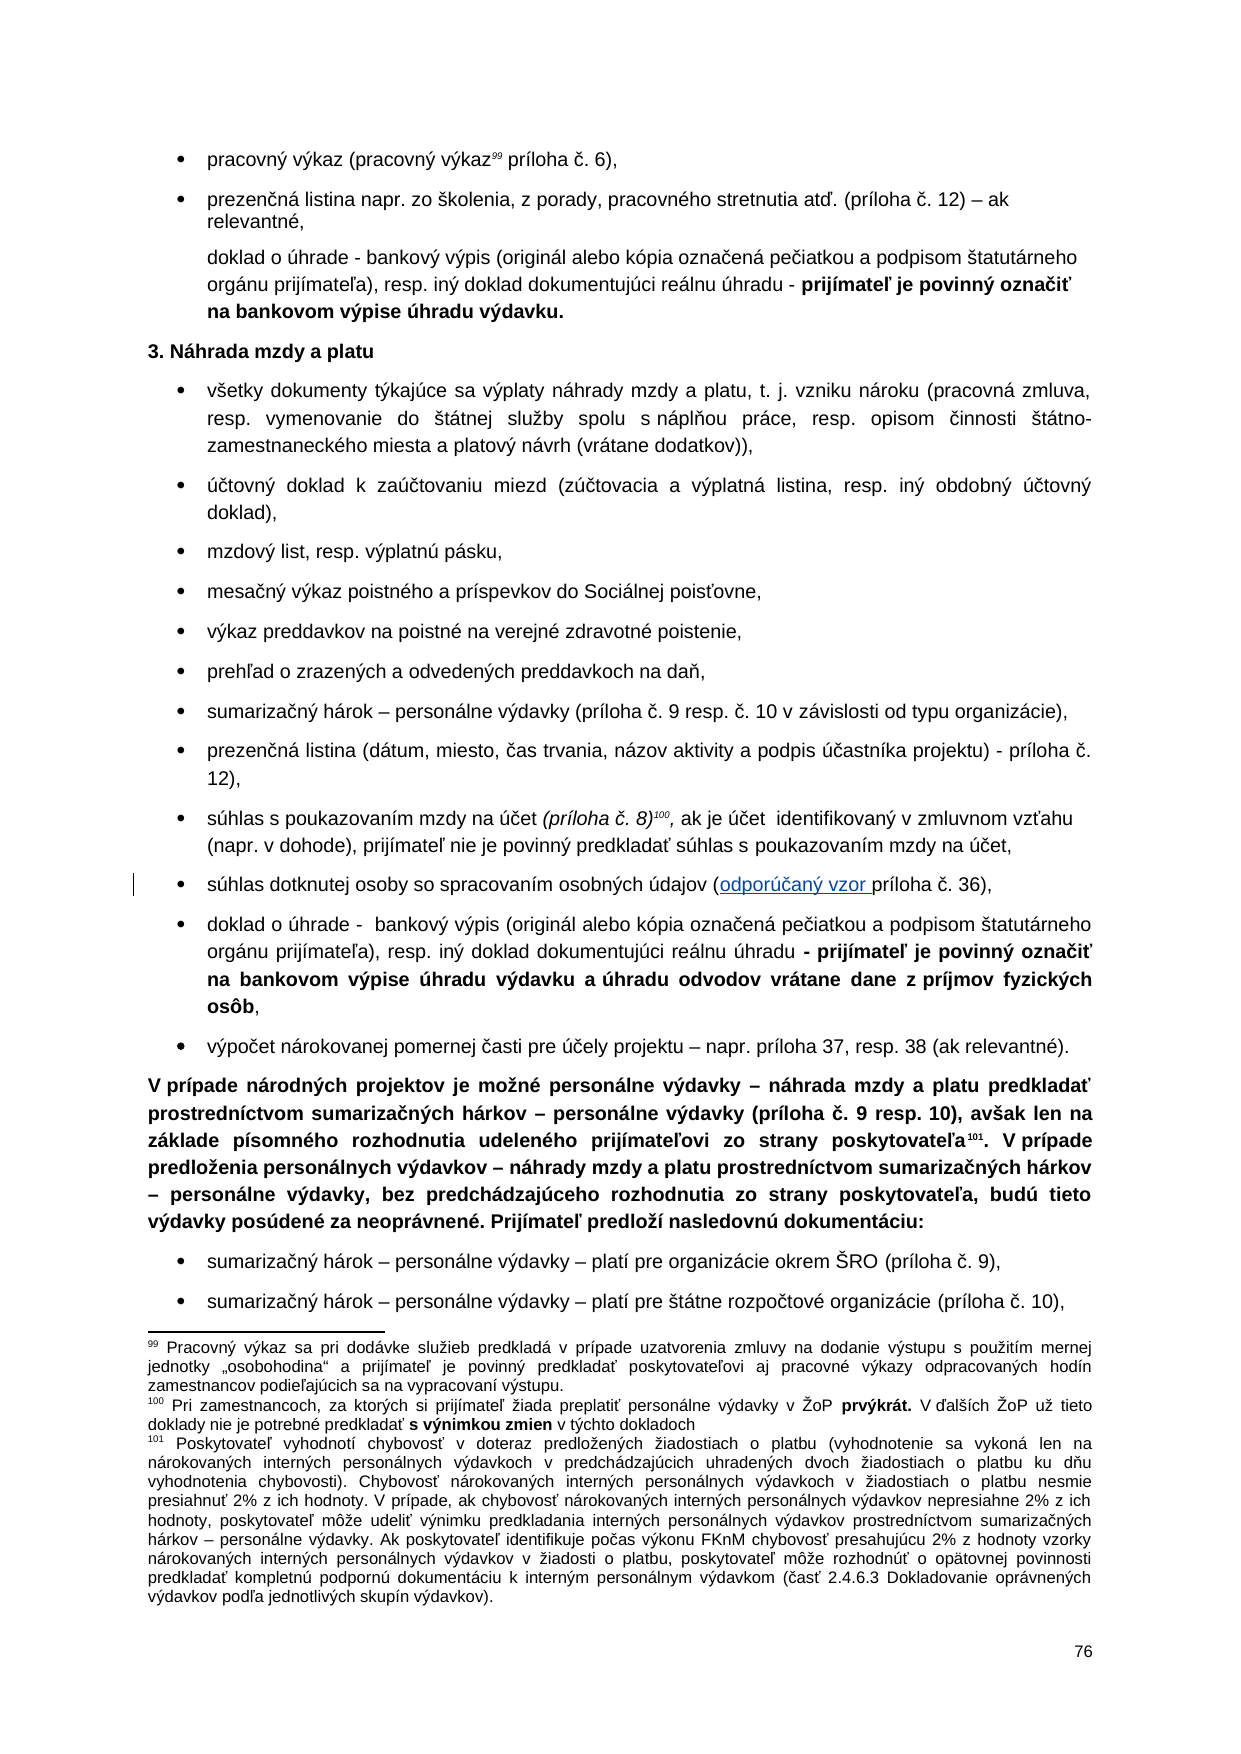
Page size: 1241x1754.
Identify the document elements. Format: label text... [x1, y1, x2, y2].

text sumarizačný hárok – personálne výdavky – platí pre štátne rozpočtové organizácie (príloha č. 10), [177, 1290, 1092, 1312]
list prehľad o zrazených a odvedených preddavkoch na daň, [177, 660, 1092, 683]
list výkaz preddavkov na poistné na verejné zdravotné poistenie, [177, 620, 1092, 643]
list doklad o úhrade - bankový výpis (originál alebo kópia označená pečiatkou a podpisom štatutárneho orgánu prijímateľa), resp. iný doklad dokumentujúci reálnu úhradu - prijímateľ je povinný označiť na bankovom výpise úhradu výdavku. [207, 246, 1092, 323]
list všetky dokumenty týkajúce sa výplaty náhrady mzdy a platu, t. j. vzniku nároku (pracovná zmluva, resp. vymenovanie do štátnej služby spolu s náplňou práce, resp. opisom činnosti štátno-zamestnaneckého miesta a platový návrh (vrátane dodatkov)), [177, 379, 1092, 456]
text prezenčná listina napr. zo školenia, z porady, pracovného stretnutia atď. (príloha č. 12) – ak relevantné, [177, 187, 1092, 233]
list mesačný výkaz poistného a príspevkov do Sociálnej poisťovne, [177, 580, 1092, 603]
list prezenčná listina (dátum, miesto, čas trvania, názov aktivity a podpis účastníka projektu) - príloha č. 12), [177, 739, 1092, 789]
list V prípade národných projektov je možné personálne výdavky – náhrada mzdy a platu predkladať prostredníctvom sumarizačných hárkov – personálne výdavky (príloha č. 9 resp. 10), avšak len na základe písomného rozhodnutia udeleného prijímateľovi zo strany poskytovateľa. V prípade predloženia personálnych výdavkov – náhrady mzdy a platu prostredníctvom sumarizačných hárkov – personálne výdavky, bez predchádzajúceho rozhodnutia zo strany poskytovateľa, budú tieto výdavky posúdené za neoprávnené. Prijímateľ predloží nasledovnú dokumentáciu: [148, 1074, 1092, 1233]
text súhlas s poukazovaním mzdy na účet (príloha č. 8), ak je účet identifikovaný v zmluvnom vzťahu (napr. v dohode), prijímateľ nie je povinný predkladať súhlas s poukazovaním mzdy na účet, [177, 806, 1092, 856]
text 3. Náhrada mzdy a platu [148, 339, 1092, 362]
list účtovný doklad k zaúčtovaniu miezd (zúčtovacia a výplatná listina, resp. iný obdobný účtovný doklad), [177, 473, 1092, 523]
list doklad o úhrade - bankový výpis (originál alebo kópia označená pečiatkou a podpisom štatutárneho orgánu prijímateľa), resp. iný doklad dokumentujúci reálnu úhradu - prijímateľ je povinný označiť na bankovom výpise úhradu výdavku a úhradu odvodov vrátane dane z príjmov fyzických osôb, [177, 913, 1092, 1017]
text súhlas dotknutej osoby so spracovaním osobných údajov (príloha č. 36), [177, 873, 1092, 896]
list výpočet nárokovanej pomernej časti pre účely projektu – napr. príloha 37, resp. 38 (ak relevantné). [177, 1034, 1092, 1057]
list mzdový list, resp. výplatnú pásku, [177, 540, 1092, 563]
text pracovný výkaz (pracovný výkaz príloha č. 6), [177, 148, 1092, 171]
text sumarizačný hárok – personálne výdavky – platí pre organizácie okrem ŠRO (príloha č. 9), [177, 1250, 1092, 1273]
list sumarizačný hárok – personálne výdavky (príloha č. 9 resp. č. 10 v závislosti od typu organizácie), [177, 699, 1092, 722]
